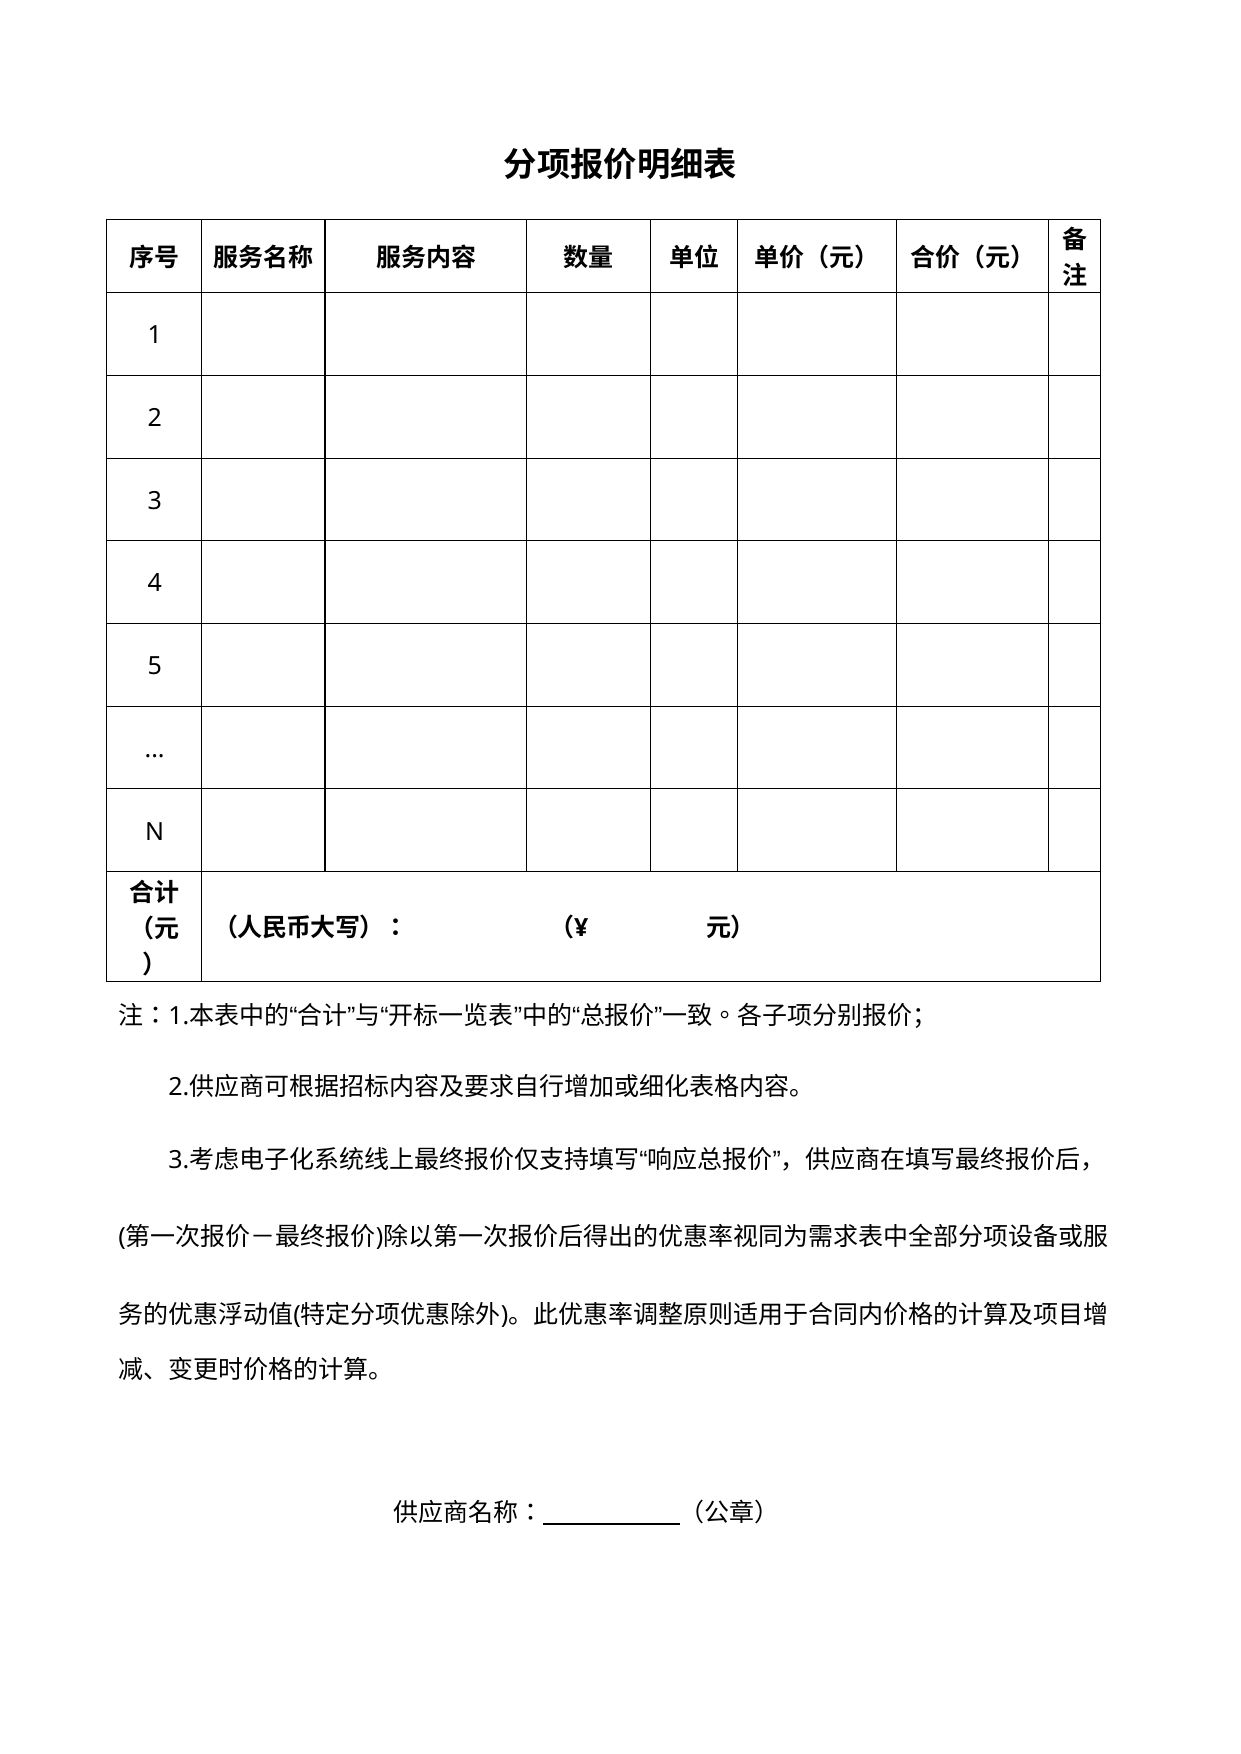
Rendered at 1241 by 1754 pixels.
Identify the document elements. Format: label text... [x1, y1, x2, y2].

table_cell [651, 624, 737, 706]
table_cell [326, 293, 526, 375]
text 2.供应商可根据招标内容及要求自行增加或细化表格内容。 [118, 1054, 1122, 1119]
table_header 备注 [1049, 220, 1100, 292]
table_header 服务名称 [202, 220, 324, 292]
table_cell [738, 624, 896, 706]
table_header 序号 [107, 220, 201, 292]
table_cell [527, 707, 650, 788]
table_cell [1049, 376, 1100, 457]
text 供应商名称： （公章） [118, 1492, 1122, 1528]
table_cell [202, 376, 324, 457]
table_cell [527, 624, 650, 706]
table_cell [326, 707, 526, 788]
table_header 服务内容 [326, 220, 526, 292]
table_cell [527, 293, 650, 375]
table_cell 5 [107, 624, 201, 706]
table_cell [202, 293, 324, 375]
table_cell [326, 376, 526, 457]
table_cell [738, 376, 896, 457]
table_cell [202, 624, 324, 706]
table_cell [738, 707, 896, 788]
table_cell [326, 624, 526, 706]
table_header 合价（元） [897, 220, 1048, 292]
table_cell ... [107, 707, 201, 788]
table_cell [1049, 707, 1100, 788]
table_cell 合计 （元） [107, 872, 201, 981]
table_cell 3 [107, 459, 201, 540]
table_cell [202, 707, 324, 788]
text 3.考虑电子化系统线上最终报价仅支持填写“响应总报价”，供应商在填写最终报价后，(第一次报价－最终报价)除以第一次报价后得出的优惠率视同为需求表中全部分项设备或服务的优惠浮动值(特定分项优惠除外)。此优惠率调整原则适用于合同内价格的计算及项目增减、变更时价格的计算。 [118, 1125, 1122, 1385]
table_header 数量 [527, 220, 650, 292]
table_cell 2 [107, 376, 201, 457]
table_cell [1049, 624, 1100, 706]
table_cell [897, 459, 1048, 540]
table_cell [897, 789, 1048, 871]
table_cell [527, 789, 650, 871]
table_cell [1049, 541, 1100, 623]
table_cell [738, 541, 896, 623]
table_cell [897, 541, 1048, 623]
table_cell [897, 707, 1048, 788]
table_cell [326, 541, 526, 623]
table_cell [651, 376, 737, 457]
table_cell [651, 789, 737, 871]
table_cell [1049, 459, 1100, 540]
table_cell [1049, 789, 1100, 871]
table_header 单价（元） [738, 220, 896, 292]
table_cell [326, 789, 526, 871]
table_header 单位 [651, 220, 737, 292]
table_cell [527, 376, 650, 457]
table_cell [738, 293, 896, 375]
table_cell [738, 459, 896, 540]
table_cell 1 [107, 293, 201, 375]
table_cell [651, 459, 737, 540]
text 分项报价明细表 [118, 129, 1122, 194]
table_cell [202, 459, 324, 540]
text 注：1.本表中的“合计”与“开标一览表”中的“总报价”一致。各子项分别报价； [118, 982, 1122, 1047]
table_cell [527, 541, 650, 623]
table_cell 4 [107, 541, 201, 623]
table_cell [1049, 293, 1100, 375]
table_cell [202, 541, 324, 623]
table_cell N [107, 789, 201, 871]
table_cell [527, 459, 650, 540]
table_cell [651, 707, 737, 788]
table_cell [651, 541, 737, 623]
table_cell [897, 293, 1048, 375]
table_cell [202, 789, 324, 871]
table_cell [897, 624, 1048, 706]
table_cell （人民币大写）： （¥ 元） [202, 872, 1100, 981]
table_cell [897, 376, 1048, 457]
table_cell [738, 789, 896, 871]
table_cell [651, 293, 737, 375]
table_cell [326, 459, 526, 540]
